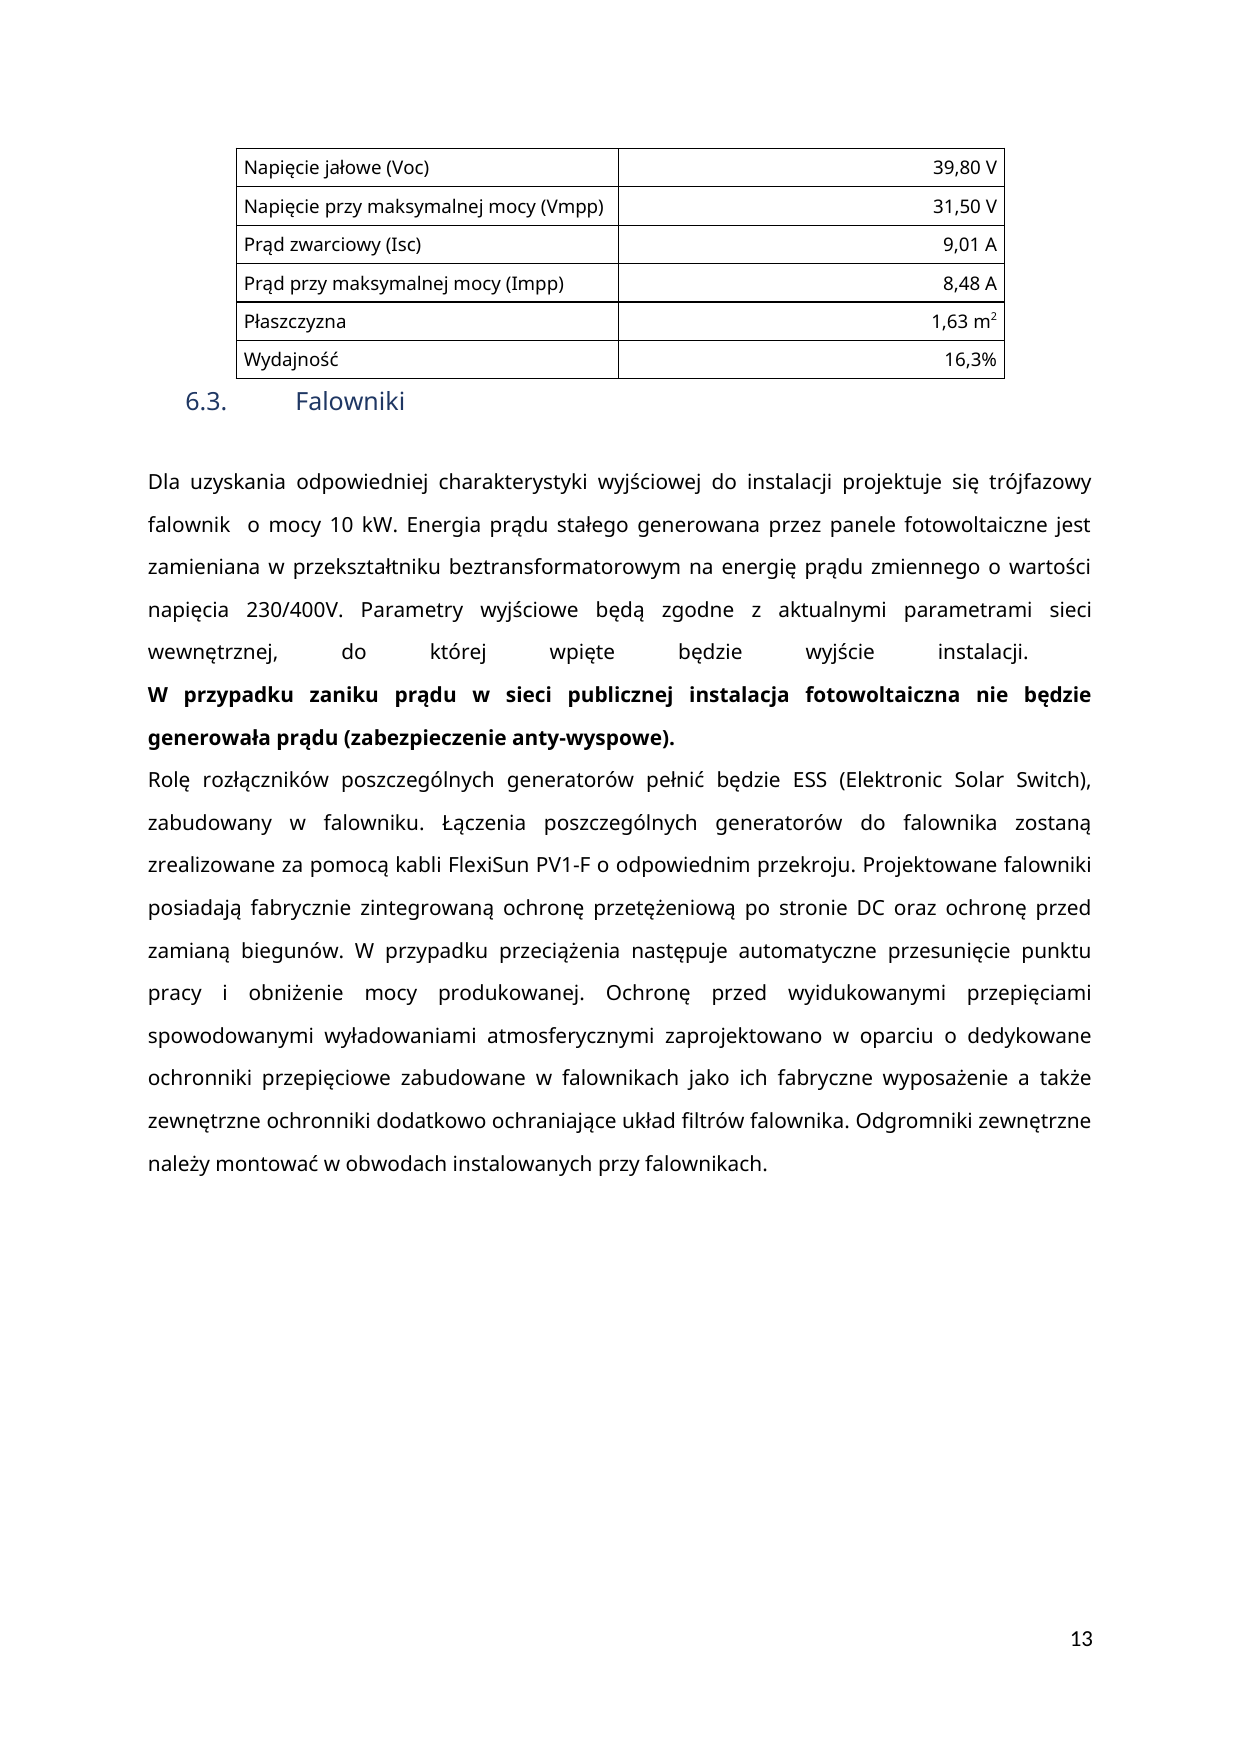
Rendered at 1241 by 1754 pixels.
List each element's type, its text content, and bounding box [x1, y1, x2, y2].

table_cell 31,50 V [619, 187, 1004, 224]
table_cell 9,01 A [619, 226, 1004, 263]
text Rolę rozłączników poszczególnych generatorów pełnić będzie ESS (Elektronic Solar Switch), zabudowany w falowniku. Łączenia poszczególnych generatorów do falownika zostaną zrealizowane za pomocą kabli FlexiSun PV1-F o odpowiednim przekroju. Projektowane falowniki posiadają fabrycznie zintegrowaną ochronę przetężeniową po stronie DC oraz ochronę przed zamianą biegunów. W przypadku przeciążenia następuje automatyczne przesunięcie punktu pracy i obniżenie mocy produkowanej. Ochronę przed wyidukowanymi przepięciami spowodowanymi wyładowaniami atmosferycznymi zaprojektowano w oparciu o dedykowane ochronniki przepięciowe zabudowane w falownikach jako ich fabryczne wyposażenie a także zewnętrzne ochronniki dodatkowo ochraniające układ filtrów falownika. Odgromniki zewnętrzne należy montować w obwodach instalowanych przy falownikach. [148, 765, 1093, 1177]
table_cell 8,48 A [619, 264, 1004, 301]
text Dla uzyskania odpowiedniej charakterystyki wyjściowej do instalacji projektuje się trójfazowy falownik o mocy 10 kW. Energia prądu stałego generowana przez panele fotowoltaiczne jest zamieniana w przekształtniku beztransformatorowym na energię prądu zmiennego o wartości napięcia 230/400V. Parametry wyjściowe będą zgodne z aktualnymi parametrami sieci wewnętrznej, do której wpięte będzie wyjście instalacji. W przypadku zaniku prądu w sieci publicznej instalacja fotowoltaiczna nie będzie generowała prądu (zabezpieczenie anty-wyspowe). [148, 467, 1093, 751]
table_cell 39,80 V [619, 149, 1004, 186]
table_cell Prąd zwarciowy (Isc) [237, 226, 618, 263]
table_cell Napięcie przy maksymalnej mocy (Vmpp) [237, 187, 618, 224]
table_cell Napięcie jałowe (Voc) [237, 149, 618, 186]
table_cell Płaszczyzna [237, 303, 618, 340]
table_cell Wydajność [237, 341, 618, 378]
subtitle Falowniki [185, 383, 1093, 417]
table_cell 1,63 m2 [619, 303, 1004, 340]
table_cell 16,3% [619, 341, 1004, 378]
table_cell Prąd przy maksymalnej mocy (Impp) [237, 264, 618, 301]
